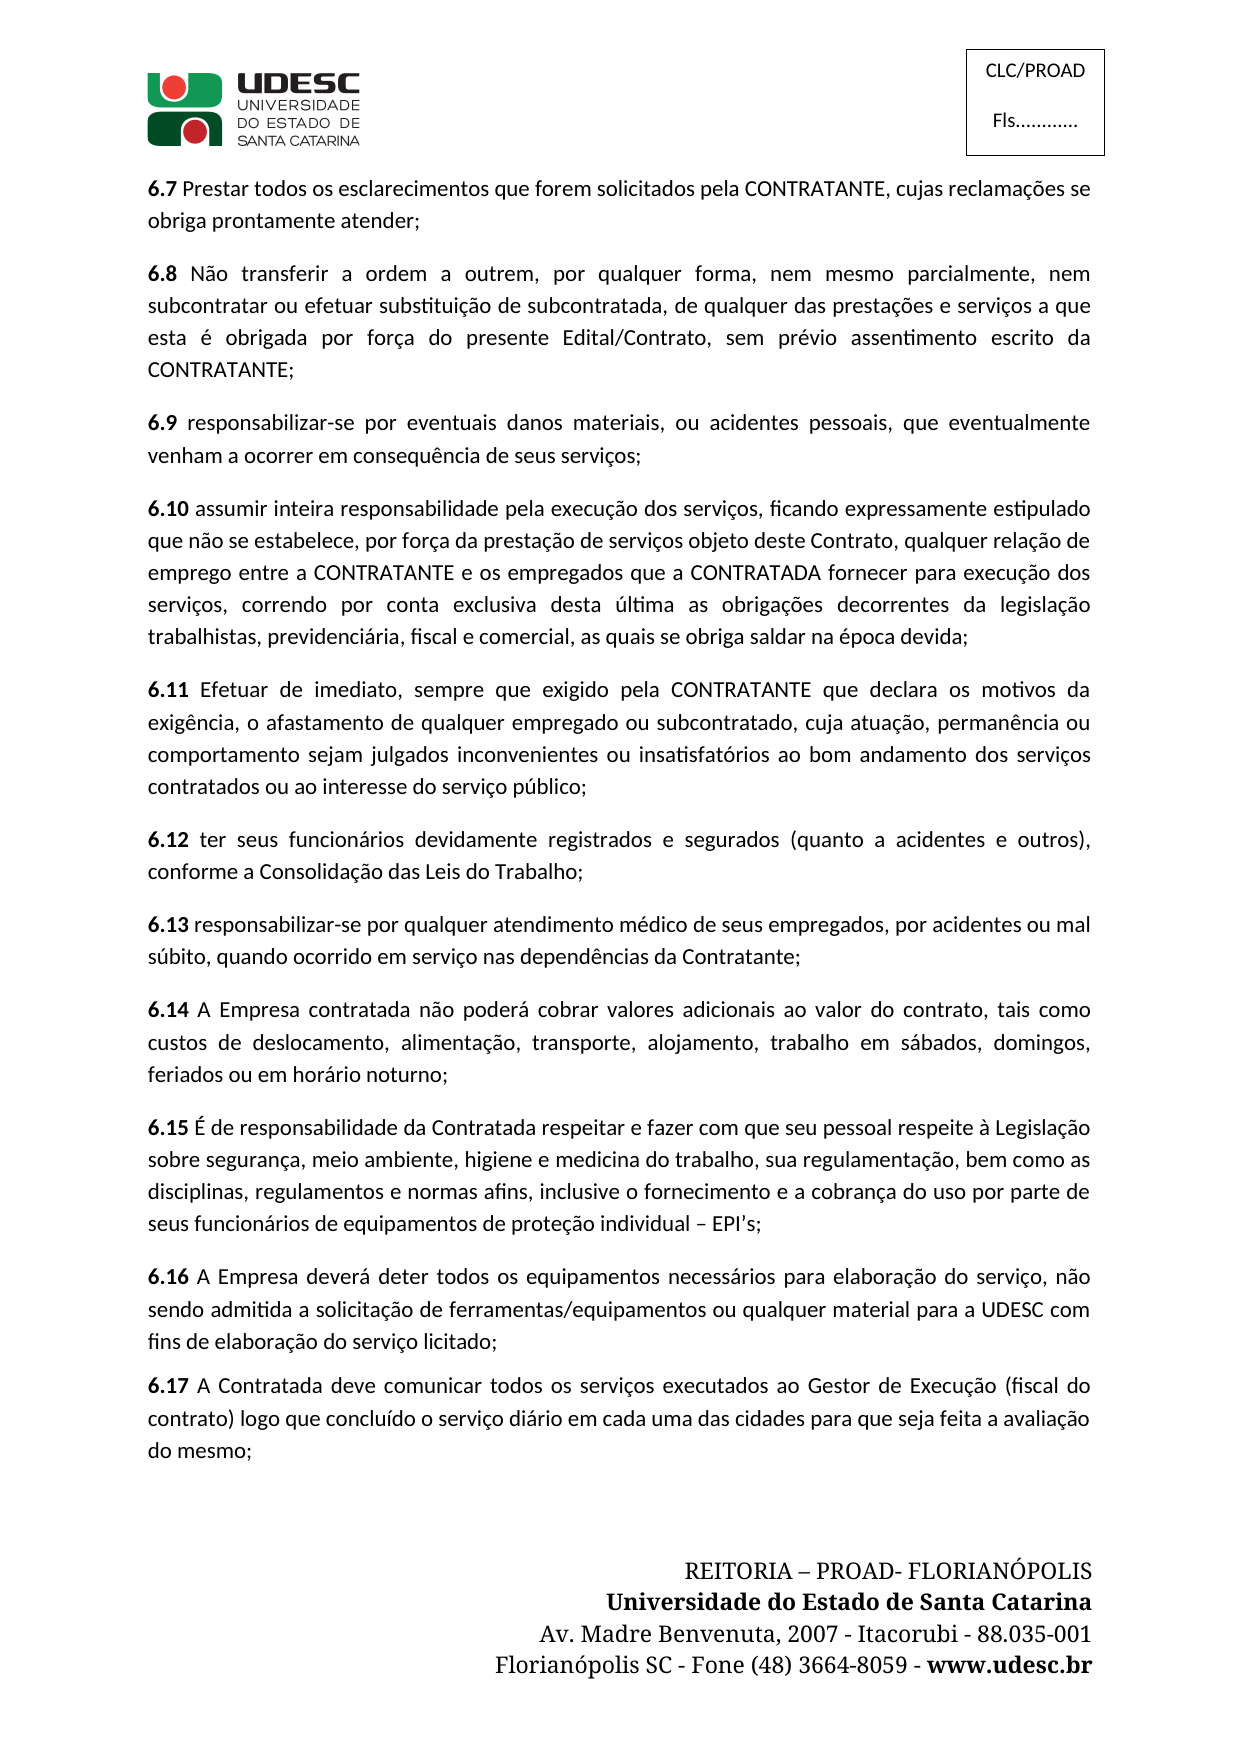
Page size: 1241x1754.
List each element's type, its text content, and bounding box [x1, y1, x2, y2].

text 6.17 A Contratada deve comunicar todos os serviços executados ao Gestor de Execução (fiscal do contrato) logo que concluído o serviço diário em cada uma das cidades para que seja feita a avaliação do mesmo; [148, 1372, 1092, 1464]
text 6.9 responsabilizar-se por eventuais danos materiais, ou acidentes pessoais, que eventualmente venham a ocorrer em consequência de seus serviços; [148, 408, 1092, 469]
text 6.8 Não transferir a ordem a outrem, por qualquer forma, nem mesmo parcialmente, nem subcontratar ou efetuar substituição de subcontratada, de qualquer das prestações e serviços a que esta é obrigada por força do presente Edital/Contrato, sem prévio assentimento escrito da CONTRATANTE; [148, 259, 1092, 383]
text 6.16 A Empresa deverá deter todos os equipamentos necessários para elaboração do serviço, não sendo admitida a solicitação de ferramentas/equipamentos ou qualquer material para a UDESC com fins de elaboração do serviço licitado; [148, 1262, 1092, 1355]
text 6.7 Prestar todos os esclarecimentos que forem solicitados pela CONTRATANTE, cujas reclamações se obriga prontamente atender; [148, 174, 1092, 234]
text 6.12 ter seus funcionários devidamente registrados e segurados (quanto a acidentes e outros), conforme a Consolidação das Leis do Trabalho; [148, 825, 1092, 885]
text 6.11 Efetuar de imediato, sempre que exigido pela CONTRATANTE que declara os motivos da exigência, o afastamento de qualquer empregado ou subcontratado, cuja atuação, permanência ou comportamento sejam julgados inconvenientes ou insatisfatórios ao bom andamento dos serviços contratados ou ao interesse do serviço público; [148, 676, 1092, 800]
picture [147, 73, 360, 146]
text 6.10 assumir inteira responsabilidade pela execução dos serviços, ficando expressamente estipulado que não se estabelece, por força da prestação de serviços objeto deste Contrato, qualquer relação de emprego entre a CONTRATANTE e os empregados que a CONTRATADA fornecer para execução dos serviços, correndo por conta exclusiva desta última as obrigações decorrentes da legislação trabalhistas, previdenciária, fiscal e comercial, as quais se obriga saldar na época devida; [148, 494, 1092, 651]
text 6.14 A Empresa contratada não poderá cobrar valores adicionais ao valor do contrato, tais como custos de deslocamento, alimentação, transporte, alojamento, trabalho em sábados, domingos, feriados ou em horário noturno; [148, 996, 1092, 1088]
text 6.13 responsabilizar-se por qualquer atendimento médico de seus empregados, por acidentes ou mal súbito, quando ocorrido em serviço nas dependências da Contratante; [148, 910, 1092, 971]
text 6.15 É de responsabilidade da Contratada respeitar e fazer com que seu pessoal respeite à Legislação sobre segurança, meio ambiente, higiene e medicina do trabalho, sua regulamentação, bem como as disciplinas, regulamentos e normas afins, inclusive o fornecimento e a cobrança do uso por parte de seus funcionários de equipamentos de proteção individual – EPI’s; [148, 1113, 1092, 1237]
